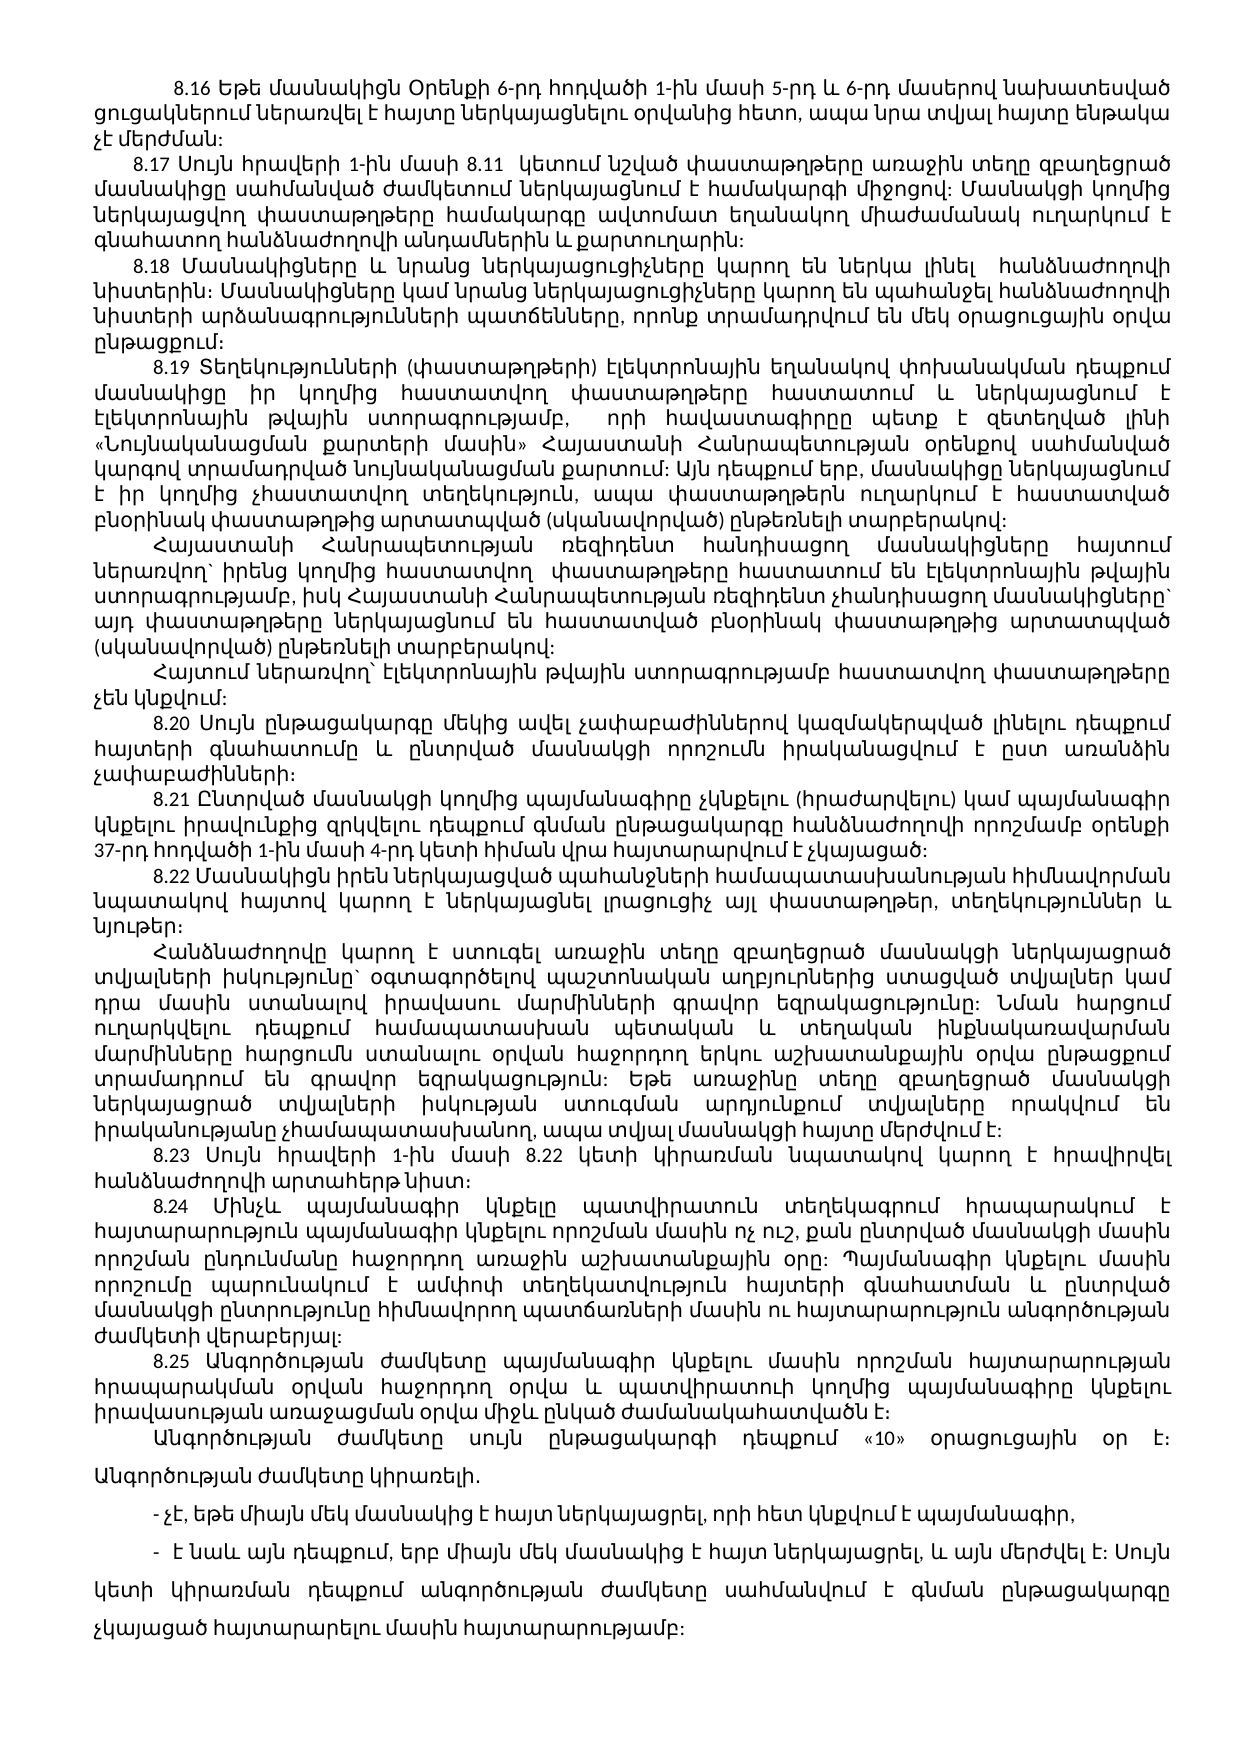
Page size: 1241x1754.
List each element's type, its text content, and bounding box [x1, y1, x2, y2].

text - չէ, եթե միայն մեկ մասնակից է հայտ ներկայացրել, որի հետ կնքվում է պայմանագիր, [94, 1501, 1171, 1526]
text 8.18 Մասնակիցները և նրանց ներկայացուցիչները կարող են ներկա լինել հանձնաժողովի նիստերին։ Մասնակիցները կամ նրանց ներկայացուցիչները կարող են պահանջել հանձնաժողովի նիստերի արձանագրությունների պատճենները, որոնք տրամադրվում են մեկ օրացուցային օրվա ընթացքում։ [94, 253, 1171, 354]
text 8.24 Մինչև պայմանագիր կնքելը պատվիրատուն տեղեկագրում հրապարակում է հայտարարություն պայմանագիր կնքելու որոշման մասին ոչ ուշ, քան ընտրված մասնակցի մասին որոշման ընդունմանը հաջորդող առաջին աշխատանքային օրը: Պայմանագիր կնքելու մասին որոշումը պարունակում է ամփոփ տեղեկատվություն հայտերի գնահատման և ընտրված մասնակցի ընտրությունը հիմնավորող պատճառների մասին ու հայտարարություն անգործության ժամկետի վերաբերյալ: [94, 1193, 1171, 1348]
text Անգործության ժամկետը սույն ընթացակարգի դեպքում «10» օրացուցային օր է։ Անգործության ժամկետը կիրառելի․ [94, 1425, 1171, 1488]
text 8.23 Սույն հրավերի 1-ին մասի 8.22 կետի կիրառման նպատակով կարող է հրավիրվել հանձնաժողովի արտահերթ նիստ։ [94, 1142, 1171, 1193]
text 8.17 Սույն հրավերի 1-ին մասի 8.11 կետում նշված փաստաթղթերը առաջին տեղը զբաղեցրած մասնակիցը սահմանված ժամկետում ներկայացնում է համակարգի միջոցով: Մասնակցի կողմից ներկայացվող փաստաթղթերը համակարգը ավտոմատ եղանակող միաժամանակ ուղարկում է գնահատող հանձնաժողովի անդամներին և քարտուղարին: [94, 151, 1171, 253]
text Հայաստանի Հանրապետության ռեզիդենտ հանդիսացող մասնակիցները հայտում ներառվող` իրենց կողմից հաստատվող փաստաթղթերը հաստատում են էլեկտրոնային թվային ստորագրությամբ, իսկ Հայաստանի Հանրապետության ռեզիդենտ չհանդիսացող մասնակիցները` այդ փաստաթղթերը ներկայացնում են հաստատված բնօրինակ փաստաթղթից արտատպված (սկանավորված) ընթեռնելի տարբերակով: [94, 532, 1171, 659]
text 8.25 Անգործության ժամկետը պայմանագիր կնքելու մասին որոշման հայտարարության հրապարակման օրվան հաջորդող օրվա և պատվիրատուի կողմից պայմանագիրը կնքելու իրավասության առաջացման օրվա միջև ընկած ժամանակահատվածն է։ [94, 1348, 1171, 1425]
text Հայտում ներառվող՝ էլեկտրոնային թվային ստորագրությամբ հաստատվող փաստաթղթերը չեն կնքվում: [94, 659, 1171, 710]
text 8.20 Սույն ընթացակարգը մեկից ավել չափաբաժիններով կազմակերպված լինելու դեպքում հայտերի գնահատումը և ընտրված մասնակցի որոշումն իրականացվում է ըստ առանձին չափաբաժինների։ [94, 710, 1171, 787]
text - է նաև այն դեպքում, երբ միայն մեկ մասնակից է հայտ ներկայացրել, և այն մերժվել է: Սույն կետի կիրառման դեպքում անգործության ժամկետը սահմանվում է գնման ընթացակարգը չկայացած հայտարարելու մասին հայտարարությամբ: [94, 1539, 1171, 1641]
text Հանձնաժողովը կարող է ստուգել առաջին տեղը զբաղեցրած մասնակցի ներկայացրած տվյալների իսկությունը` օգտագործելով պաշտոնական աղբյուրներից ստացված տվյալներ կամ դրա մասին ստանալով իրավասու մարմինների գրավոր եզրակացությունը: Նման հարցում ուղարկվելու դեպքում համապատասխան պետական և տեղական ինքնակառավարման մարմինները հարցումն ստանալու օրվան հաջորդող երկու աշխատանքային օրվա ընթացքում տրամադրում են գրավոր եզրակացություն: Եթե առաջինը տեղը զբաղեցրած մասնակցի ներկայացրած տվյալների իսկության ստուգման արդյունքում տվյալները որակվում են իրականությանը չհամապատասխանող, ապա տվյալ մասնակցի հայտը մերժվում է: [94, 939, 1171, 1142]
text 8.21 Ընտրված մասնակցի կողմից պայմանագիրը չկնքելու (հրաժարվելու) կամ պայմանագիր կնքելու իրավունքից զրկվելու դեպքում գնման ընթացակարգը հանձնաժողովի որոշմամբ օրենքի 37-րդ հոդվածի 1-ին մասի 4-րդ կետի հիման վրա հայտարարվում է չկայացած: [94, 787, 1171, 863]
text 8.19 Տեղեկությունների (փաստաթղթերի) էլեկտրոնային եղանակով փոխանակման դեպքում մասնակիցը իր կողմից հաստատվող փաստաթղթերը հաստատում և ներկայացնում է էլեկտրոնային թվային ստորագրությամբ, որի հավաստագիրըը պետք է զետեղված լինի «Նույնականացման քարտերի մասին» Հայաստանի Հանրապետության օրենքով սահմանված կարգով տրամադրված նույնականացման քարտում: Այն դեպքում երբ, մասնակիցը ներկայացնում է իր կողմից չհաստատվող տեղեկություն, ապա փաստաթղթերն ուղարկում է հաստատված բնօրինակ փաստաթղթից արտատպված (սկանավորված) ընթեռնելի տարբերակով: [94, 354, 1171, 532]
text 8.16 Եթե մասնակիցն Օրենքի 6-րդ հոդվածի 1-ին մասի 5-րդ և 6-րդ մասերով նախատեսված ցուցակներում ներառվել է հայտը ներկայացնելու օրվանից հետո, ապա նրա տվյալ հայտը ենթակա չէ մերժման: [94, 75, 1171, 151]
text 8.22 Մասնակիցն իրեն ներկայացված պահանջների համապատասխանության հիմնավորման նպատակով հայտով կարող է ներկայացնել լրացուցիչ այլ փաստաթղթեր, տեղեկություններ և նյութեր։ [94, 863, 1171, 939]
